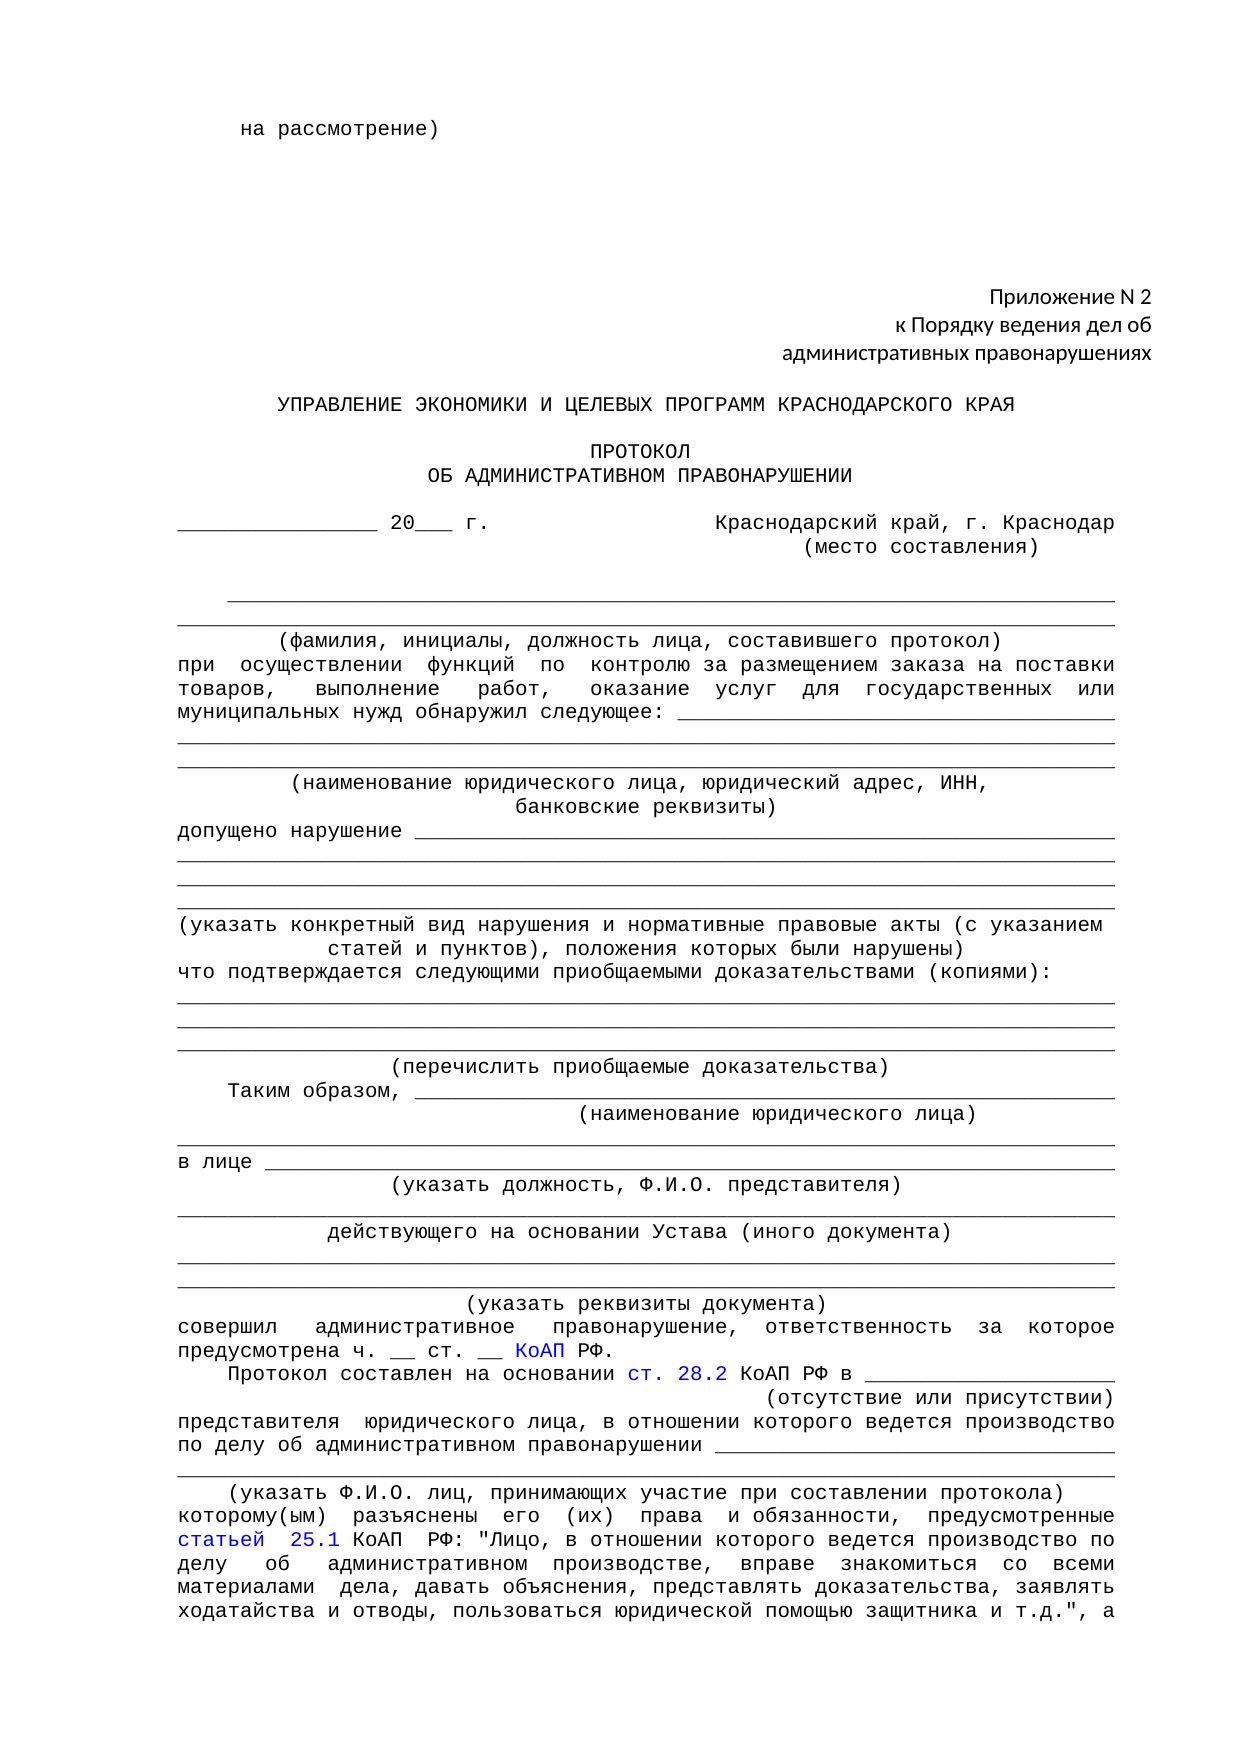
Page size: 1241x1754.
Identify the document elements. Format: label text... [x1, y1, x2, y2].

text (наименование юридического лица, юридический адрес, ИНН, [177, 772, 1152, 796]
text Протокол составлен на основании ст. 28.2 КоАП РФ в ____________________ [177, 1363, 1152, 1387]
text Приложение N 2 [177, 282, 1152, 310]
text к Порядку ведения дел об [177, 310, 1152, 338]
text ___________________________________________________________________________ [177, 1269, 1152, 1292]
text ___________________________________________________________________________ [177, 1198, 1152, 1222]
text статей и пунктов), положения которых были нарушены) [177, 938, 1152, 961]
text ___________________________________________________________________________ [177, 1245, 1152, 1269]
text ___________________________________________________________________________ [177, 1009, 1152, 1032]
text ___________________________________________________________________________ [177, 1032, 1152, 1056]
text по делу об административном правонарушении ________________________________ [177, 1434, 1152, 1458]
text ___________________________________________________________________________ [177, 1127, 1152, 1151]
text делу об административном производстве, вправе знакомиться со всеми [177, 1553, 1152, 1576]
text ходатайства и отводы, пользоваться юридической помощью защитника и т.д.", а [177, 1600, 1152, 1623]
text ОБ АДМИНИСТРАТИВНОМ ПРАВОНАРУШЕНИИ [177, 465, 1152, 488]
text (перечислить приобщаемые доказательства) [177, 1056, 1152, 1080]
text ___________________________________________________________________________ [177, 607, 1152, 630]
text ___________________________________________________________________________ [177, 725, 1152, 749]
text ПРОТОКОЛ [177, 441, 1152, 465]
text (указать Ф.И.О. лиц, принимающих участие при составлении протокола) [177, 1482, 1152, 1505]
text (отсутствие или присутствии) [177, 1387, 1152, 1411]
text ___________________________________________________________________________ [177, 891, 1152, 914]
text что подтверждается следующими приобщаемыми доказательствами (копиями): [177, 961, 1152, 985]
text на рассмотрение) [177, 118, 1152, 142]
text муниципальных нужд обнаружил следующее: ___________________________________ [177, 701, 1152, 725]
text (указать конкретный вид нарушения и нормативные правовые акты (с указанием [177, 914, 1152, 938]
text действующего на основании Устава (иного документа) [177, 1222, 1152, 1245]
text представителя юридического лица, в отношении которого ведется производство [177, 1411, 1152, 1434]
text допущено нарушение ________________________________________________________ [177, 819, 1152, 843]
text при осуществлении функций по контролю за размещением заказа на поставки [177, 654, 1152, 678]
text банковские реквизиты) [177, 796, 1152, 819]
text (указать реквизиты документа) [177, 1292, 1152, 1316]
text ___________________________________________________________________________ [177, 867, 1152, 891]
text совершил административное правонарушение, ответственность за которое [177, 1316, 1152, 1340]
text _______________________________________________________________________ [177, 583, 1152, 607]
text Таким образом, ________________________________________________________ [177, 1080, 1152, 1103]
text административных правонарушениях [177, 338, 1152, 366]
text материалами дела, давать объяснения, представлять доказательства, заявлять [177, 1576, 1152, 1600]
text предусмотрена ч. __ ст. __ КоАП РФ. [177, 1340, 1152, 1363]
text в лице ____________________________________________________________________ [177, 1151, 1152, 1174]
text ________________ 20___ г. Краснодарский край, г. Краснодар [177, 512, 1152, 536]
text ___________________________________________________________________________ [177, 985, 1152, 1009]
text (фамилия, инициалы, должность лица, составившего протокол) [177, 630, 1152, 654]
text которому(ым) разъяснены его (их) права и обязанности, предусмотренные [177, 1505, 1152, 1529]
text статьей 25.1 КоАП РФ: "Лицо, в отношении которого ведется производство по [177, 1529, 1152, 1553]
text (место составления) [177, 536, 1152, 559]
text товаров, выполнение работ, оказание услуг для государственных или [177, 678, 1152, 701]
text (наименование юридического лица) [177, 1103, 1152, 1127]
text ___________________________________________________________________________ [177, 1458, 1152, 1482]
text ___________________________________________________________________________ [177, 749, 1152, 772]
text ___________________________________________________________________________ [177, 843, 1152, 867]
text (указать должность, Ф.И.О. представителя) [177, 1174, 1152, 1198]
text УПРАВЛЕНИЕ ЭКОНОМИКИ И ЦЕЛЕВЫХ ПРОГРАММ КРАСНОДАРСКОГО КРАЯ [177, 394, 1152, 418]
